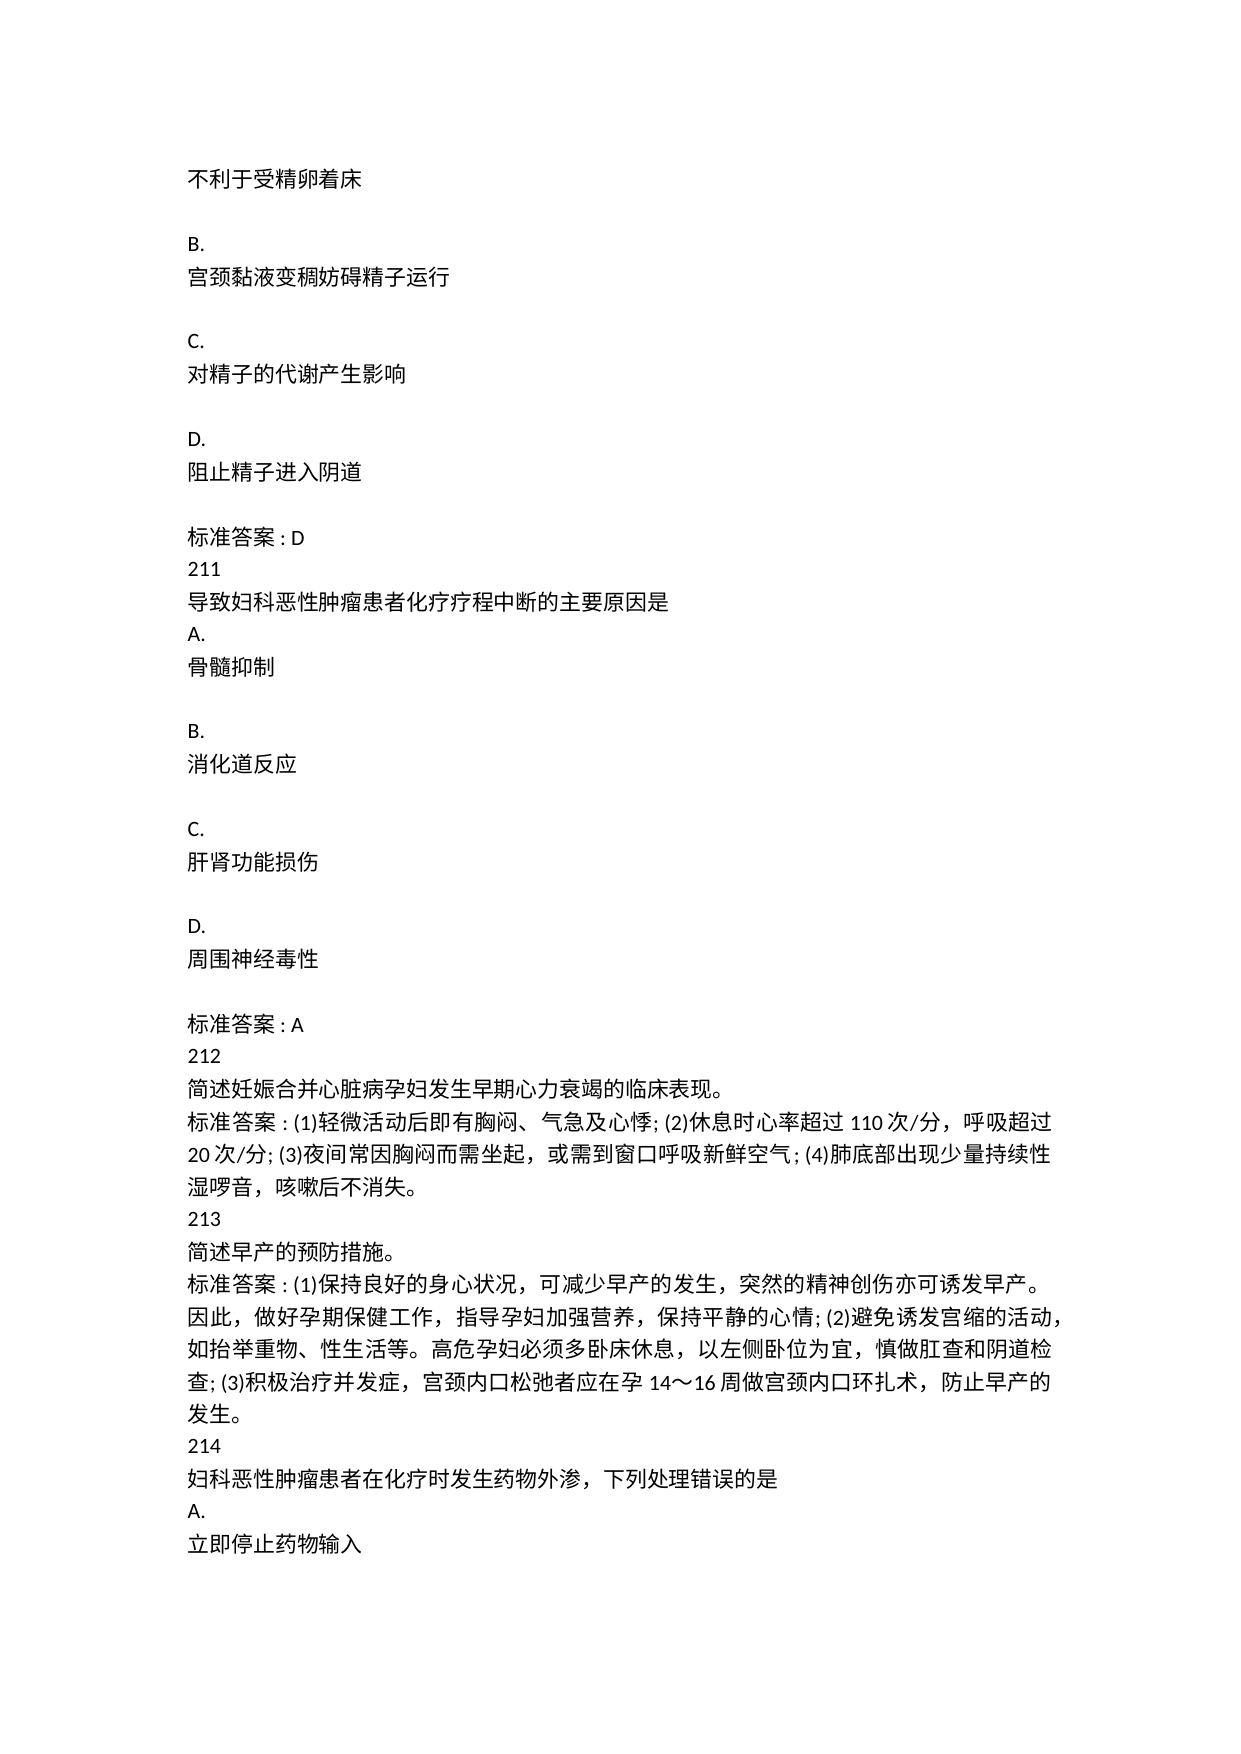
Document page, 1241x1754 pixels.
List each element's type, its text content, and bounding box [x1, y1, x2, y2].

text D. [187, 422, 1053, 454]
text 212 [187, 1039, 1053, 1072]
text 周围神经毒性 [187, 942, 1053, 974]
text 导致妇科恶性肿瘤患者化疗疗程中断的主要原因是 [187, 584, 1053, 617]
text 阻止精子进入阴道 [187, 454, 1053, 487]
text A. [187, 1494, 1053, 1527]
text 简述妊娠合并心脏病孕妇发生早期心力衰竭的临床表现。 [187, 1072, 1053, 1104]
text 肝肾功能损伤 [187, 844, 1053, 877]
text B. [187, 714, 1053, 747]
text 标准答案 : (1)轻微活动后即有胸闷、气急及心悸; (2)休息时心率超过110次/分，呼吸超过20次/分; (3)夜间常因胸闷而需坐起，或需到窗口呼吸新鲜空气; (4)肺底部出现少量持续性湿啰音，咳嗽后不消失。 [187, 1104, 1053, 1202]
text 不利于受精卵着床 [187, 162, 1053, 194]
text 标准答案 : (1)保持良好的身心状况，可减少早产的发生，突然的精神创伤亦可诱发早产。因此，做好孕期保健工作，指导孕妇加强营养，保持平静的心情; (2)避免诱发宫缩的活动，如抬举重物、性生活等。高危孕妇必须多卧床休息，以左侧卧位为宜，慎做肛查和阴道检查; (3)积极治疗并发症，宫颈内口松弛者应在孕14～16周做宫颈内口环扎术，防止早产的发生。 [187, 1267, 1053, 1429]
text 简述早产的预防措施。 [187, 1234, 1053, 1267]
text 213 [187, 1202, 1053, 1234]
text C. [187, 812, 1053, 844]
text 对精子的代谢产生影响 [187, 357, 1053, 389]
text 骨髓抑制 [187, 649, 1053, 682]
text A. [187, 617, 1053, 649]
text 214 [187, 1429, 1053, 1462]
text C. [187, 324, 1053, 357]
text 211 [187, 552, 1053, 584]
text 标准答案 : D [187, 519, 1053, 552]
text 妇科恶性肿瘤患者在化疗时发生药物外渗，下列处理错误的是 [187, 1462, 1053, 1494]
text 立即停止药物输入 [187, 1527, 1053, 1559]
text B. [187, 227, 1053, 259]
text D. [187, 909, 1053, 942]
text 消化道反应 [187, 747, 1053, 779]
text 标准答案 : A [187, 1007, 1053, 1039]
text 宫颈黏液变稠妨碍精子运行 [187, 259, 1053, 292]
